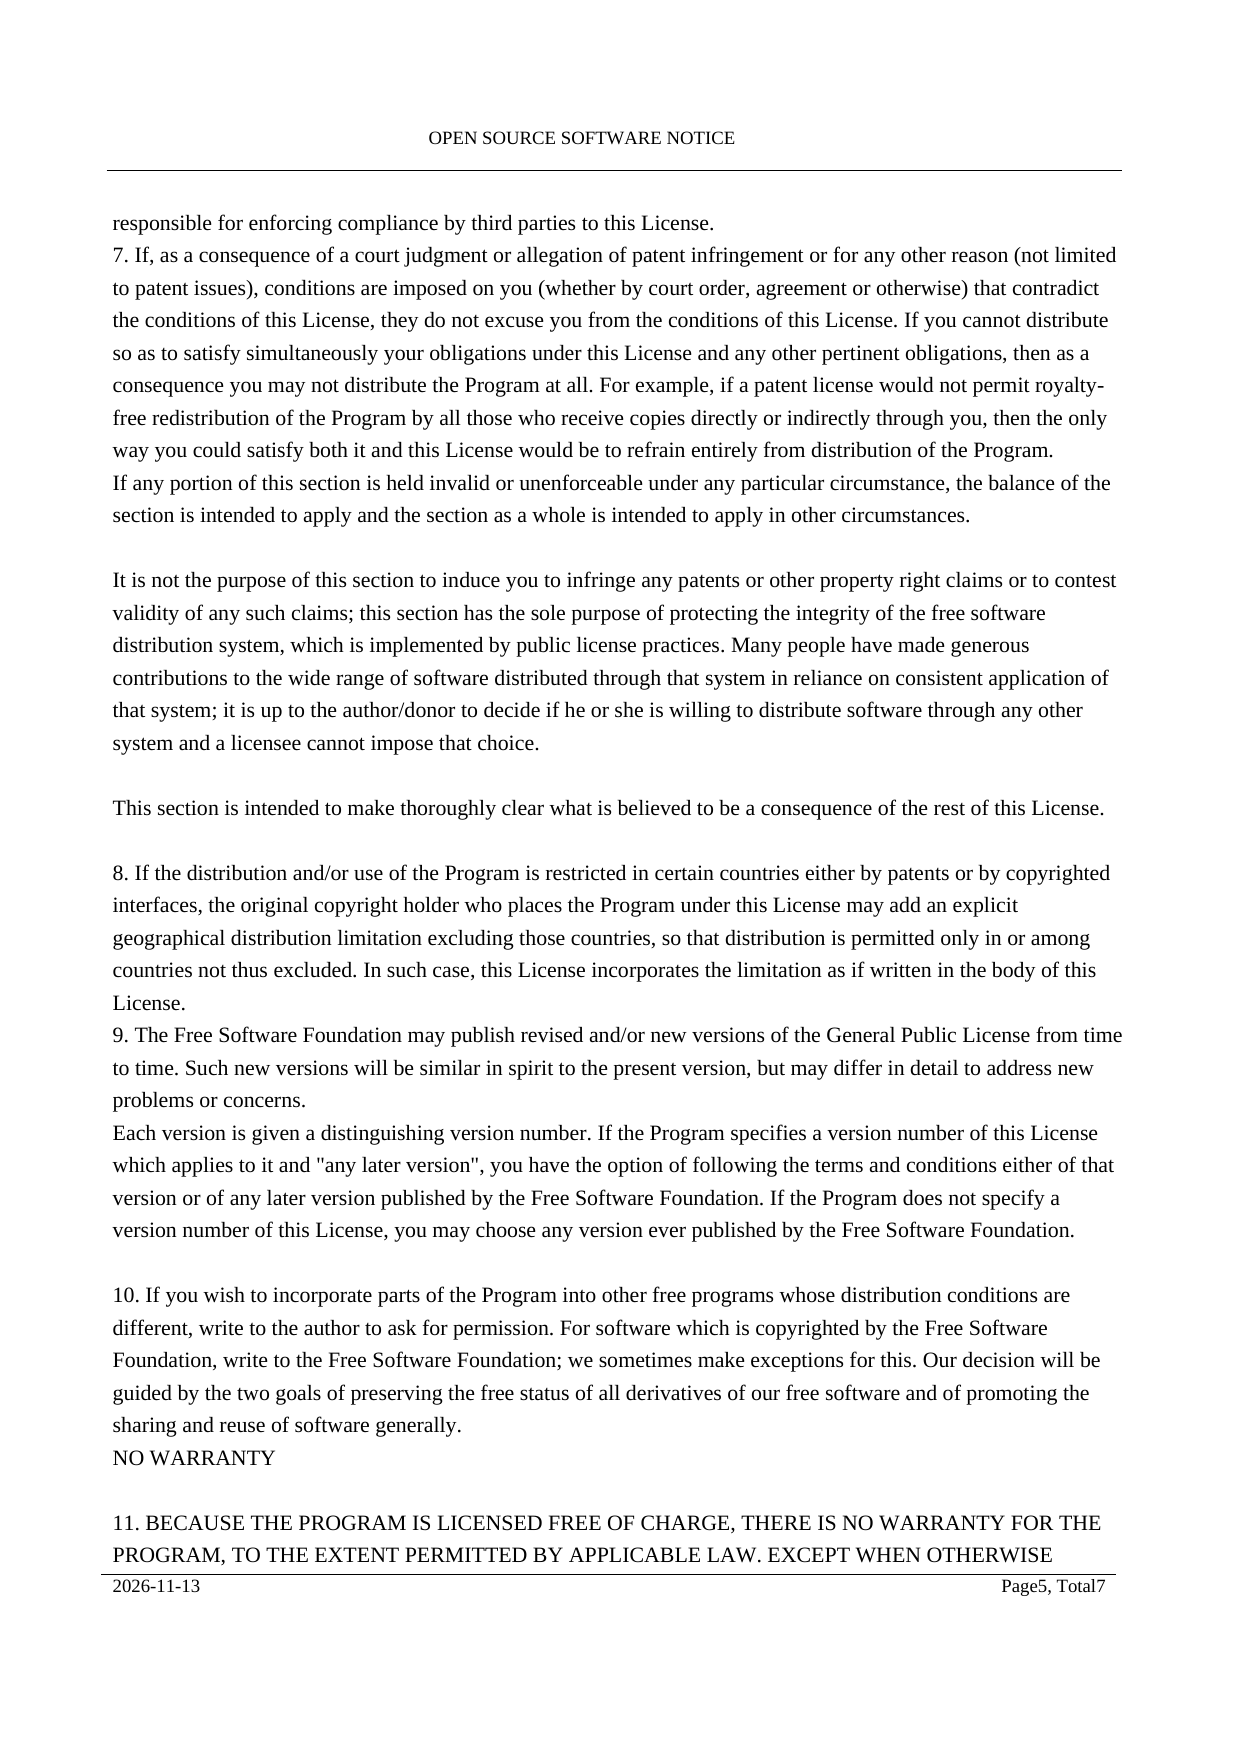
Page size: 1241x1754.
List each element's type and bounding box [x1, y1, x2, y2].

text [112, 206, 1128, 1571]
